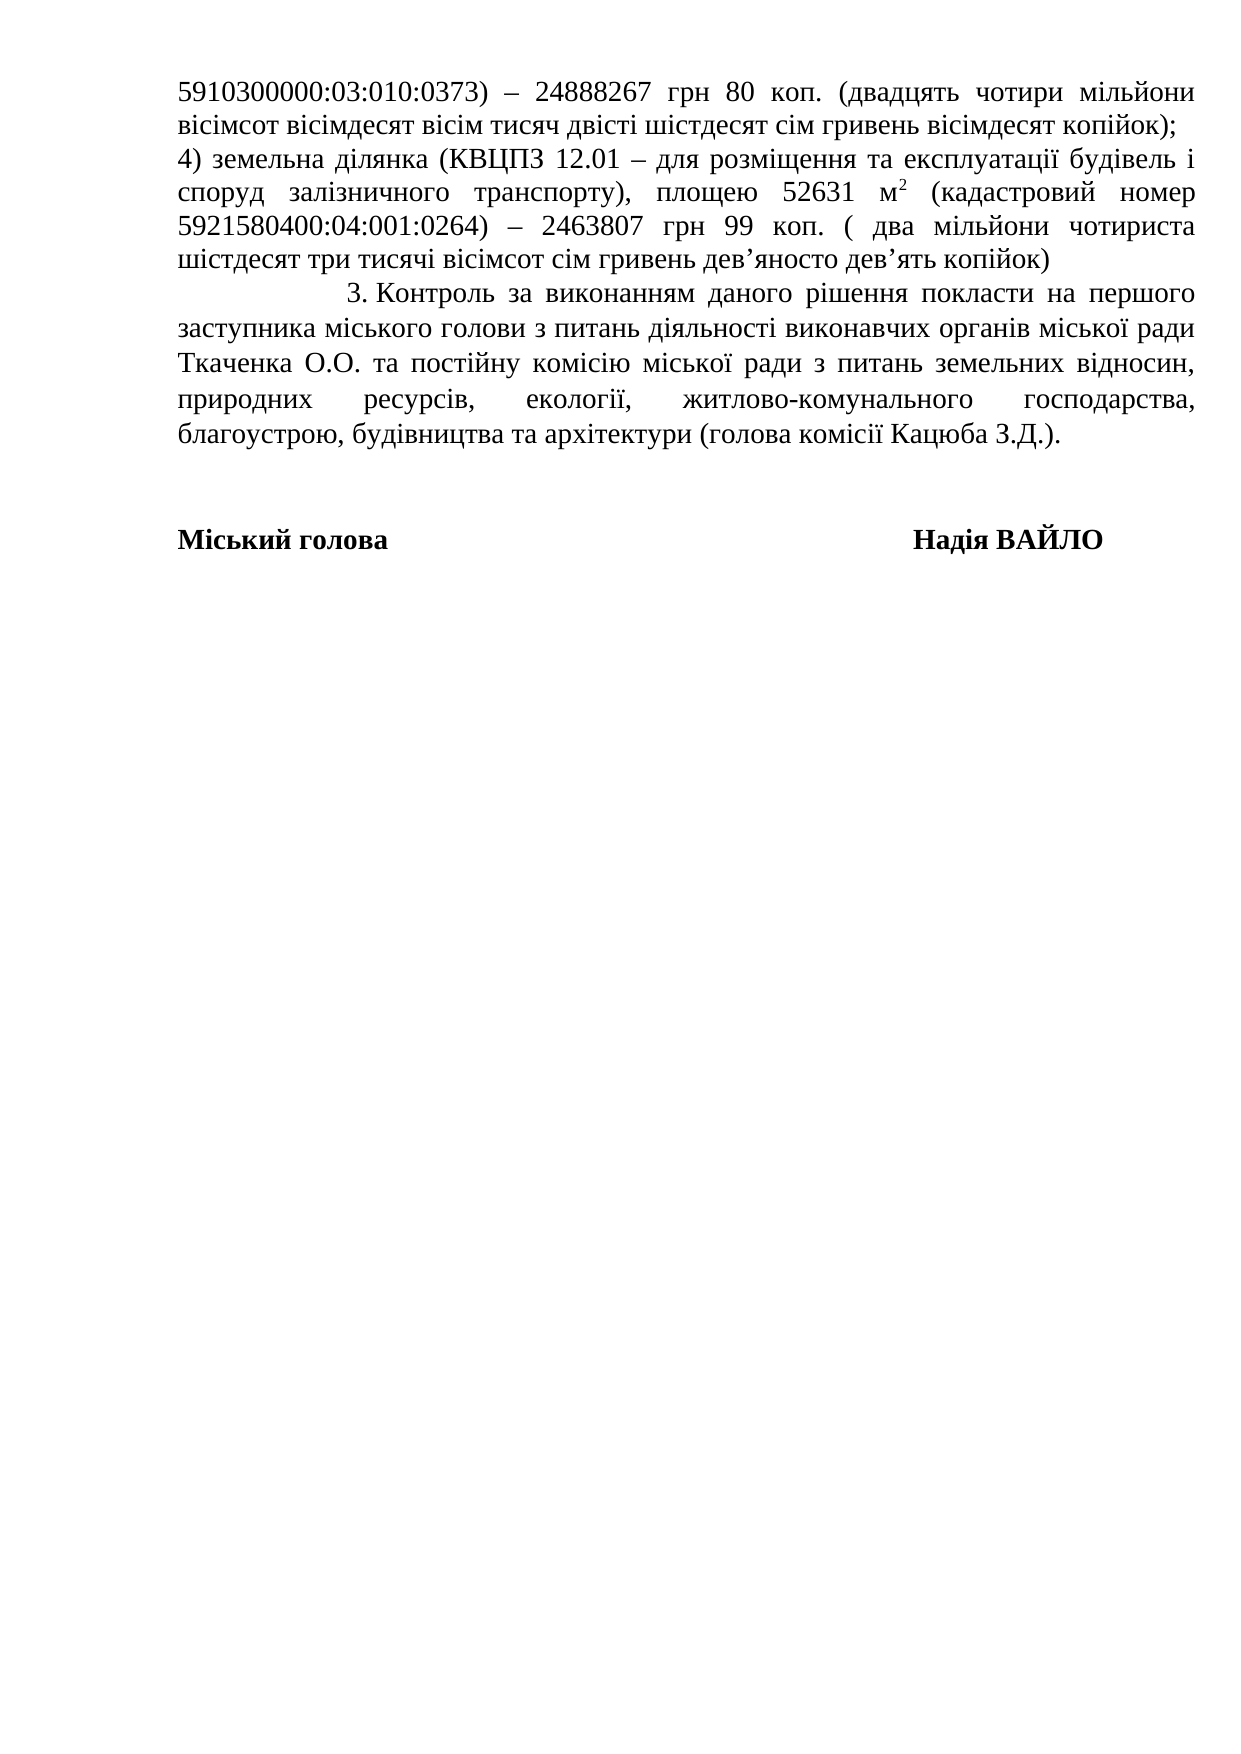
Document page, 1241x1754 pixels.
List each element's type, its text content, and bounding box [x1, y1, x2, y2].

text 4) земельна ділянка (КВЦПЗ 12.01 – для розміщення та експлуатації будівель і споруд залізничного транспорту), площею 52631 м2 (кадастровий номер 5921580400:04:001:0264) – 2463807 грн 99 коп. ( два мільйони чотириста шістдесят три тисячі вісімсот сім гривень дев’яносто дев’ять копійок) [177, 141, 1196, 275]
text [177, 74, 1196, 141]
text Міський голова Надія ВАЙЛО [177, 522, 1196, 556]
text 3. Контроль за виконанням даного рішення покласти на першого заступника міського голови з питань діяльності виконавчих органів міської ради Ткаченка О.О. та постійну комісію міської ради з питань земельних відносин, природних ресурсів, екології, житлово-комунального господарства, благоустрою, будівництва та архітектури (голова комісії Кацюба З.Д.). [177, 275, 1196, 449]
